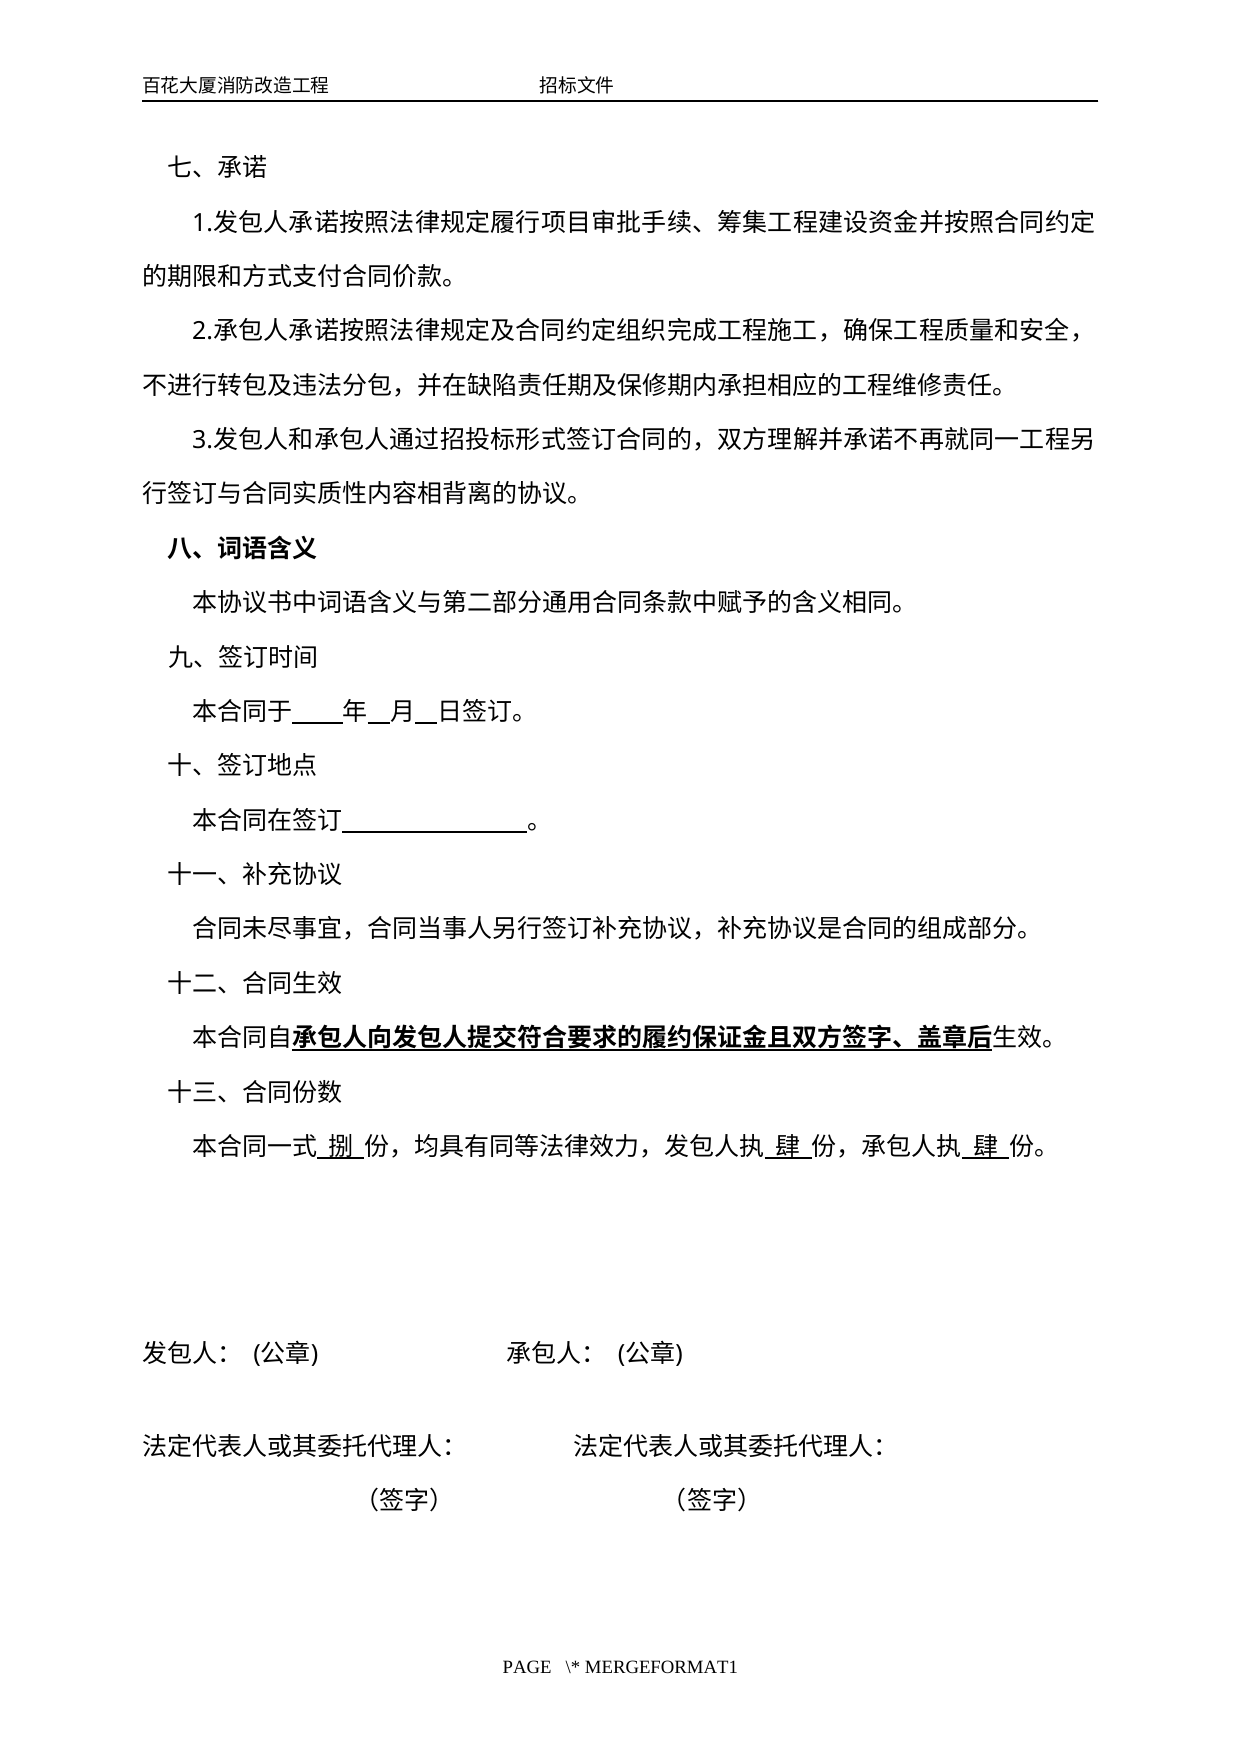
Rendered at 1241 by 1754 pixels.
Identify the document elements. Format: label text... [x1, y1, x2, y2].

text 十三、合同份数 [142, 1072, 1098, 1108]
text 2.承包人承诺按照法律规定及合同约定组织完成工程施工，确保工程质量和安全，不进行转包及违法分包，并在缺陷责任期及保修期内承担相应的工程维修责任。 [142, 311, 1098, 401]
text 合同未尽事宜，合同当事人另行签订补充协议，补充协议是合同的组成部分。 [142, 909, 1098, 945]
text 本协议书中词语含义与第二部分通用合同条款中赋予的含义相同。 [142, 583, 1098, 619]
text 本合同一式 捌 份，均具有同等法律效力，发包人执 肆 份，承包人执 肆 份。 [142, 1126, 1098, 1163]
text 发包人： (公章) 承包人： (公章) [142, 1334, 1098, 1370]
text 九、签订时间 [142, 637, 1098, 673]
text 本合同自承包人向发包人提交符合要求的履约保证金且双方签字、盖章后生效。 [142, 1018, 1098, 1054]
text 七、承诺 [142, 148, 1098, 184]
text 法定代表人或其委托代理人： 法定代表人或其委托代理人： [142, 1426, 1098, 1462]
text 3.发包人和承包人通过招投标形式签订合同的，双方理解并承诺不再就同一工程另行签订与合同实质性内容相背离的协议。 [142, 419, 1098, 510]
text 1.发包人承诺按照法律规定履行项目审批手续、筹集工程建设资金并按照合同约定的期限和方式支付合同价款。 [142, 202, 1098, 293]
text 十、签订地点 [142, 746, 1098, 782]
text 本合同在签订 。 [142, 800, 1098, 836]
text 八、词语含义 [142, 528, 1098, 564]
text 十一、补充协议 [142, 854, 1098, 891]
text （签字） （签字） [142, 1481, 1098, 1517]
text 十二、合同生效 [142, 963, 1098, 999]
text 本合同于 年 月 日签订。 [142, 691, 1098, 728]
